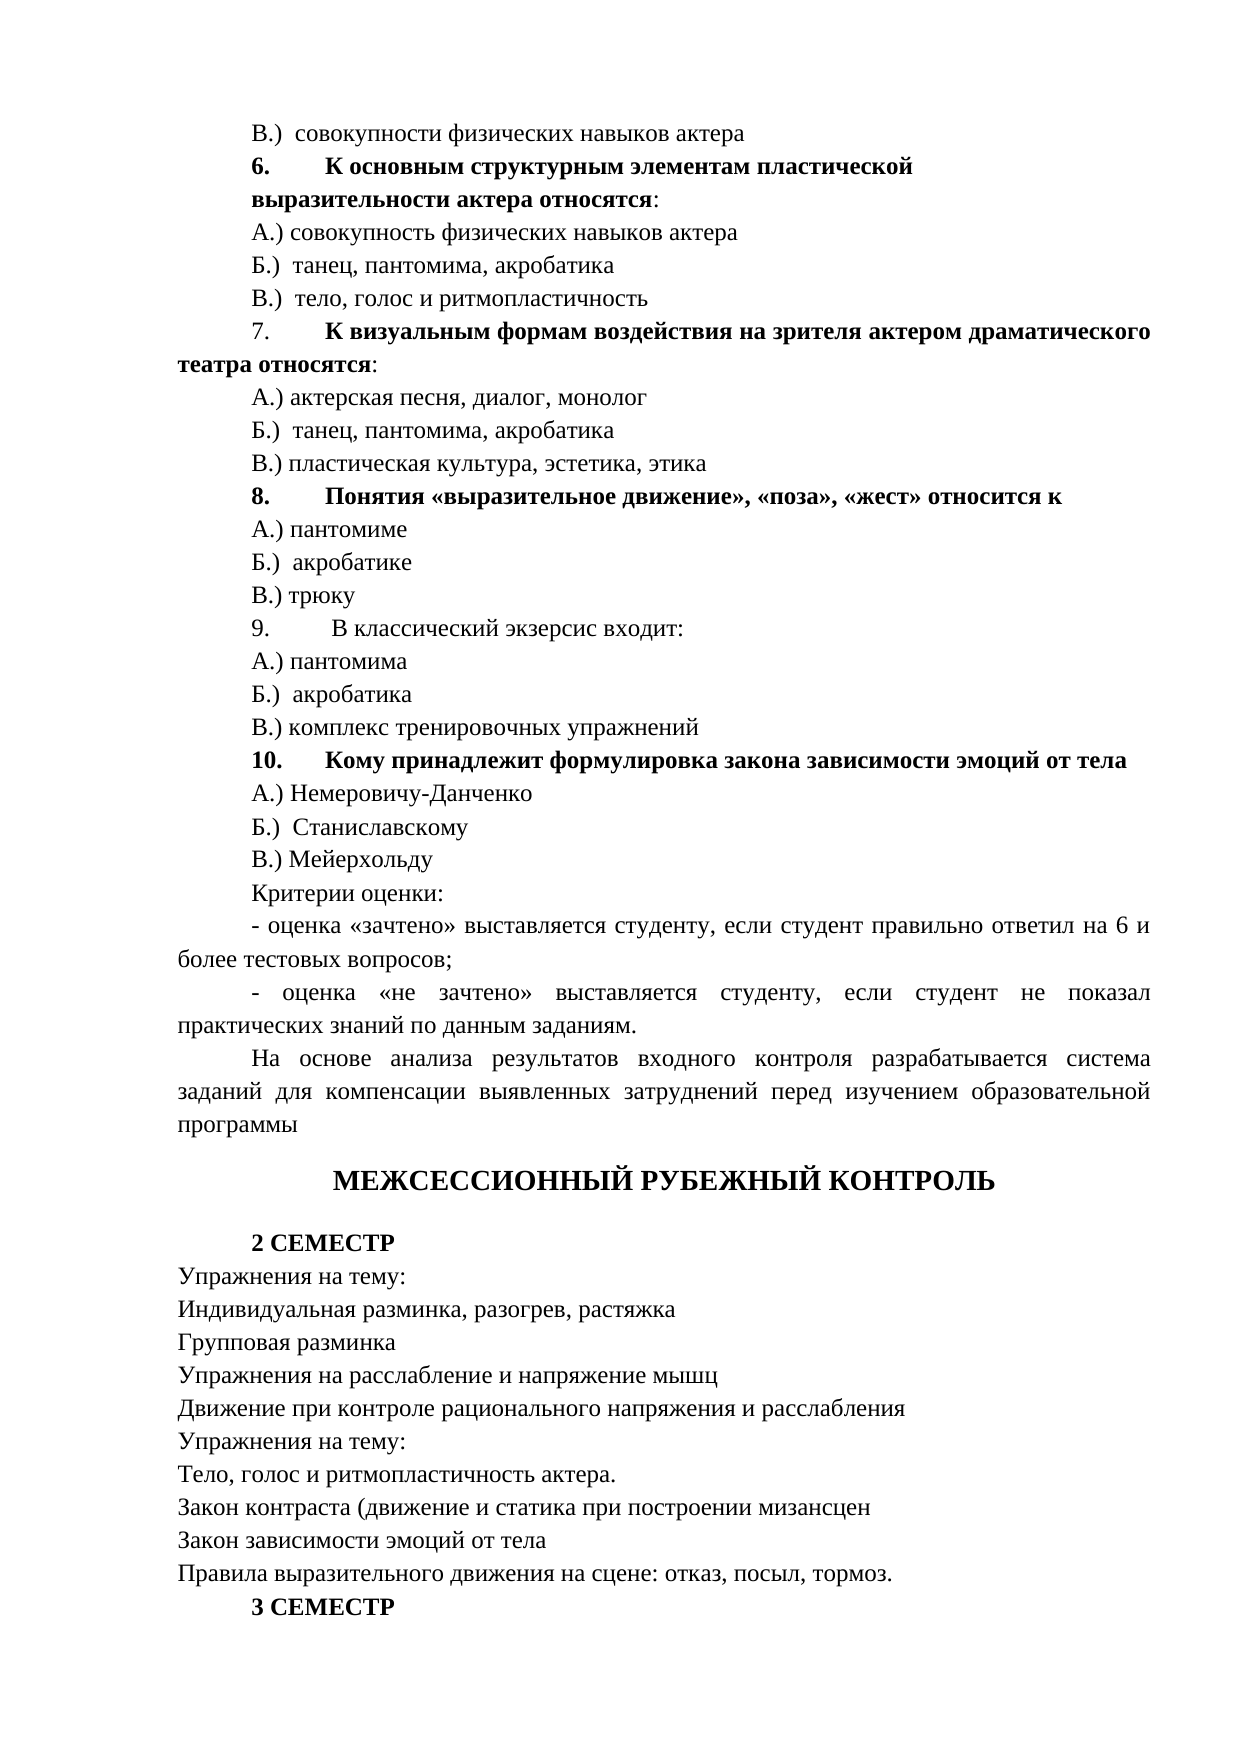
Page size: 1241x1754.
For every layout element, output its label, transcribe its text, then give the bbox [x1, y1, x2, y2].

text Групповая разминка [177, 1327, 1152, 1356]
text А.) пантомиме [177, 514, 1152, 543]
text А.) актерская песня, диалог, монолог [177, 382, 1152, 411]
text Движение при контроле рационального напряжения и расслабления [177, 1393, 1152, 1422]
text выразительности актера относятся: [177, 184, 1152, 213]
text А.) пантомима [177, 646, 1152, 675]
text - оценка «зачтено» выставляется студенту, если студент правильно ответил на 6 и более тестовых вопросов; [177, 911, 1152, 972]
list К визуальным формам воздействия на зрителя актером драматического театра относятся: [177, 316, 1152, 378]
text В.) тело, голос и ритмопластичность [177, 283, 1152, 312]
list Понятия «выразительное движение», «поза», «жест» относится к [177, 481, 1152, 510]
text В.) пластическая культура, эстетика, этика [177, 448, 1152, 477]
text Упражнения на тему: [177, 1261, 1152, 1290]
text А.) Немеровичу-Данченко [177, 778, 1152, 807]
text - оценка «не зачтено» выставляется студенту, если студент не показал практических знаний по данным заданиям. [177, 977, 1152, 1038]
text Критерии оценки: [177, 878, 1152, 906]
text Индивидуальная разминка, разогрев, растяжка [177, 1294, 1152, 1323]
text В.) совокупности физических навыков актера [177, 118, 1152, 147]
text На основе анализа результатов входного контроля разрабатывается система заданий для компенсации выявленных затруднений перед изучением образовательной программы [177, 1043, 1152, 1137]
text Упражнения на расслабление и напряжение мышц [177, 1360, 1152, 1389]
text Б.) танец, пантомима, акробатика [177, 250, 1152, 279]
text МЕЖСЕССИОННЫЙ РУБЕЖНЫЙ КОНТРОЛЬ [177, 1168, 1152, 1195]
text 2 СЕМЕСТР [177, 1228, 1152, 1257]
text Закон контраста (движение и статика при построении мизансцен [177, 1492, 1152, 1521]
list Кому принадлежит формулировка закона зависимости эмоций от тела [177, 746, 1152, 774]
text Б.) танец, пантомима, акробатика [177, 415, 1152, 444]
text 3 СЕМЕСТР [177, 1592, 1152, 1620]
text Упражнения на тему: [177, 1426, 1152, 1455]
text В.) трюку [177, 580, 1152, 609]
text Б.) Станиславскому [177, 812, 1152, 840]
text Тело, голос и ритмопластичность актера. [177, 1459, 1152, 1488]
text В.) Мейерхольду [177, 844, 1152, 873]
list В классический экзерсис входит: [177, 613, 1152, 642]
text Б.) акробатика [177, 679, 1152, 708]
text А.) совокупность физических навыков актера [177, 217, 1152, 246]
text В.) комплекс тренировочных упражнений [177, 712, 1152, 741]
text Б.) акробатике [177, 547, 1152, 576]
text Закон зависимости эмоций от тела [177, 1526, 1152, 1554]
list К основным структурным элементам пластической [177, 151, 1152, 180]
text Правила выразительного движения на сцене: отказ, посыл, тормоз. [177, 1558, 1152, 1587]
